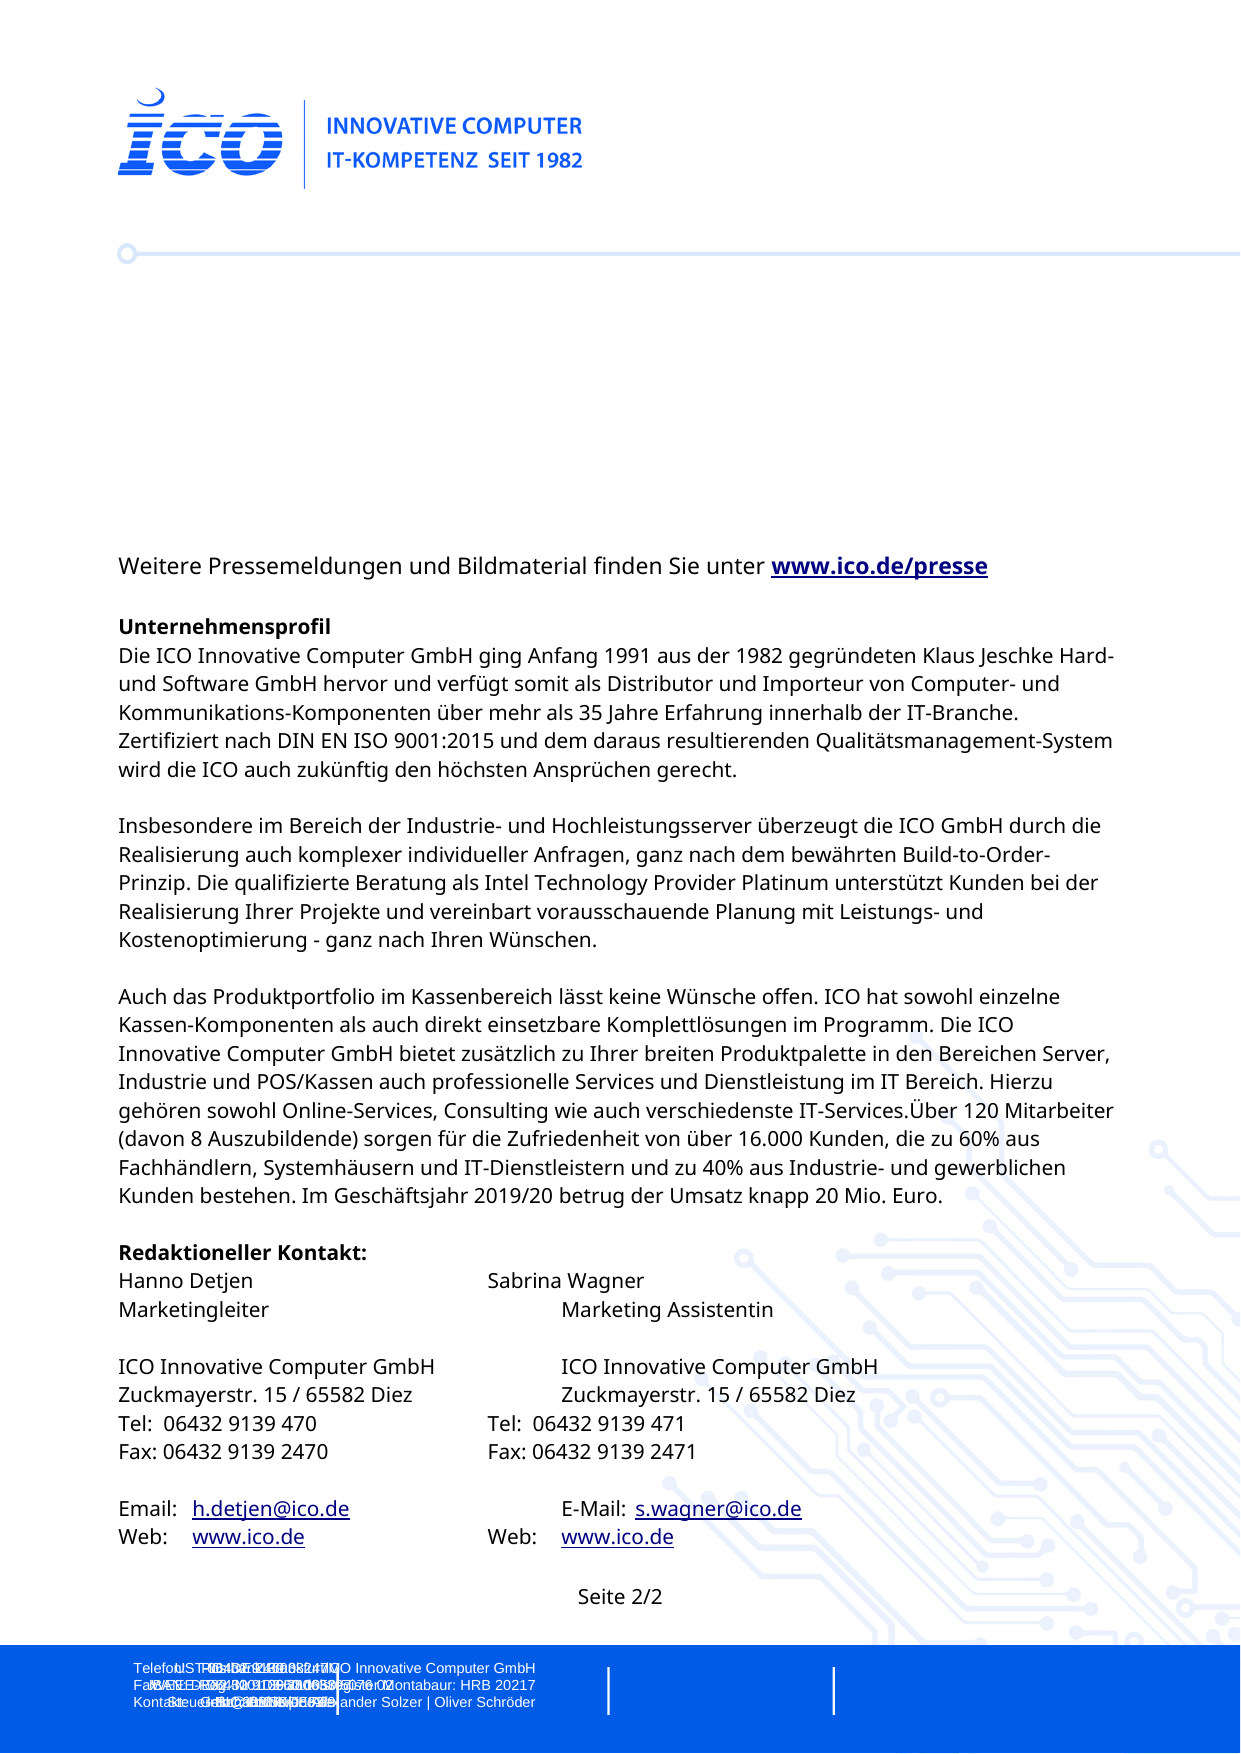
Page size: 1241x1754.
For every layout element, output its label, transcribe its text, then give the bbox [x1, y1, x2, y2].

text Hanno Detjen Sabrina Wagner Marketingleiter Marketing Assistentin‎ [118, 1267, 1122, 1323]
text Die ICO Innovative Computer GmbH ging Anfang 1991 aus der 1982 gegründeten Klaus Jeschke Hard- und Software GmbH hervor und verfügt somit als Distributor und Importeur von Computer- und Kommunikations-Komponenten über mehr als 35 Jahre Erfahrung innerhalb der IT-Branche. Zertifiziert nach DIN EN ISO 9001:2015 und dem daraus resultierenden Qualitätsmanagement-System wird die ICO auch zukünftig den höchsten Ansprüchen gerecht. [118, 641, 1122, 783]
text Email: h.detjen@ico.de E-Mail: s.wagner@ico.de Web: www.ico.de Web: www.ico.de [118, 1494, 1122, 1551]
text Unternehmensprofil [118, 612, 1122, 641]
text Insbesondere im Bereich der Industrie- und Hochleistungsserver überzeugt die ICO GmbH durch die Realisierung auch komplexer individueller Anfragen, ganz nach dem bewährten Build-to-Order-Prinzip. Die qualifizierte Beratung als Intel Technology Provider Platinum unterstützt Kunden bei der Realisierung Ihrer Projekte und vereinbart vorausschauende Planung mit Leistungs- und Kostenoptimierung - ganz nach Ihren Wünschen. [118, 812, 1122, 954]
text ICO Innovative Computer GmbH ICO Innovative Computer GmbH Zuckmayerstr. 15 / 65582 Diez Zuckmayerstr. 15 / 65582 Diez [118, 1352, 1122, 1409]
text Weitere Pressemeldungen und Bildmaterial finden Sie unter www.ico.de/presse [118, 550, 1122, 581]
text Tel: 06432 9139 470 Tel: 06432 9139 471 Fax: 06432 9139 2470 Fax: 06432 9139 2471 [118, 1409, 1122, 1466]
text Auch das Produktportfolio im Kassenbereich lässt keine Wünsche offen. ICO hat sowohl einzelne Kassen-Komponenten als auch direkt einsetzbare Komplettlösungen im Programm. Die ICO Innovative Computer GmbH bietet zusätzlich zu Ihrer breiten Produktpalette in den Bereichen Server, Industrie und POS/Kassen auch professionelle Services und Dienstleistung im IT Bereich. Hierzu gehören sowohl Online-Services, Consulting wie auch verschiedenste IT-Services.Über 120 Mitarbeiter (davon 8 Auszubildende) sorgen für die Zufriedenheit von über 16.000 Kunden, die zu 60% aus Fachhändlern, Systemhäusern und IT-Dienstleistern und zu 40% aus Industrie- und gewerblichen Kunden bestehen. Im Geschäftsjahr 2019/20 betrug der Umsatz knapp 20 Mio. Euro. [118, 982, 1122, 1210]
text Redaktioneller Kontakt: [118, 1238, 1122, 1267]
picture [117, 87, 601, 190]
picture [0, 1028, 1241, 1754]
picture [111, 243, 1241, 264]
